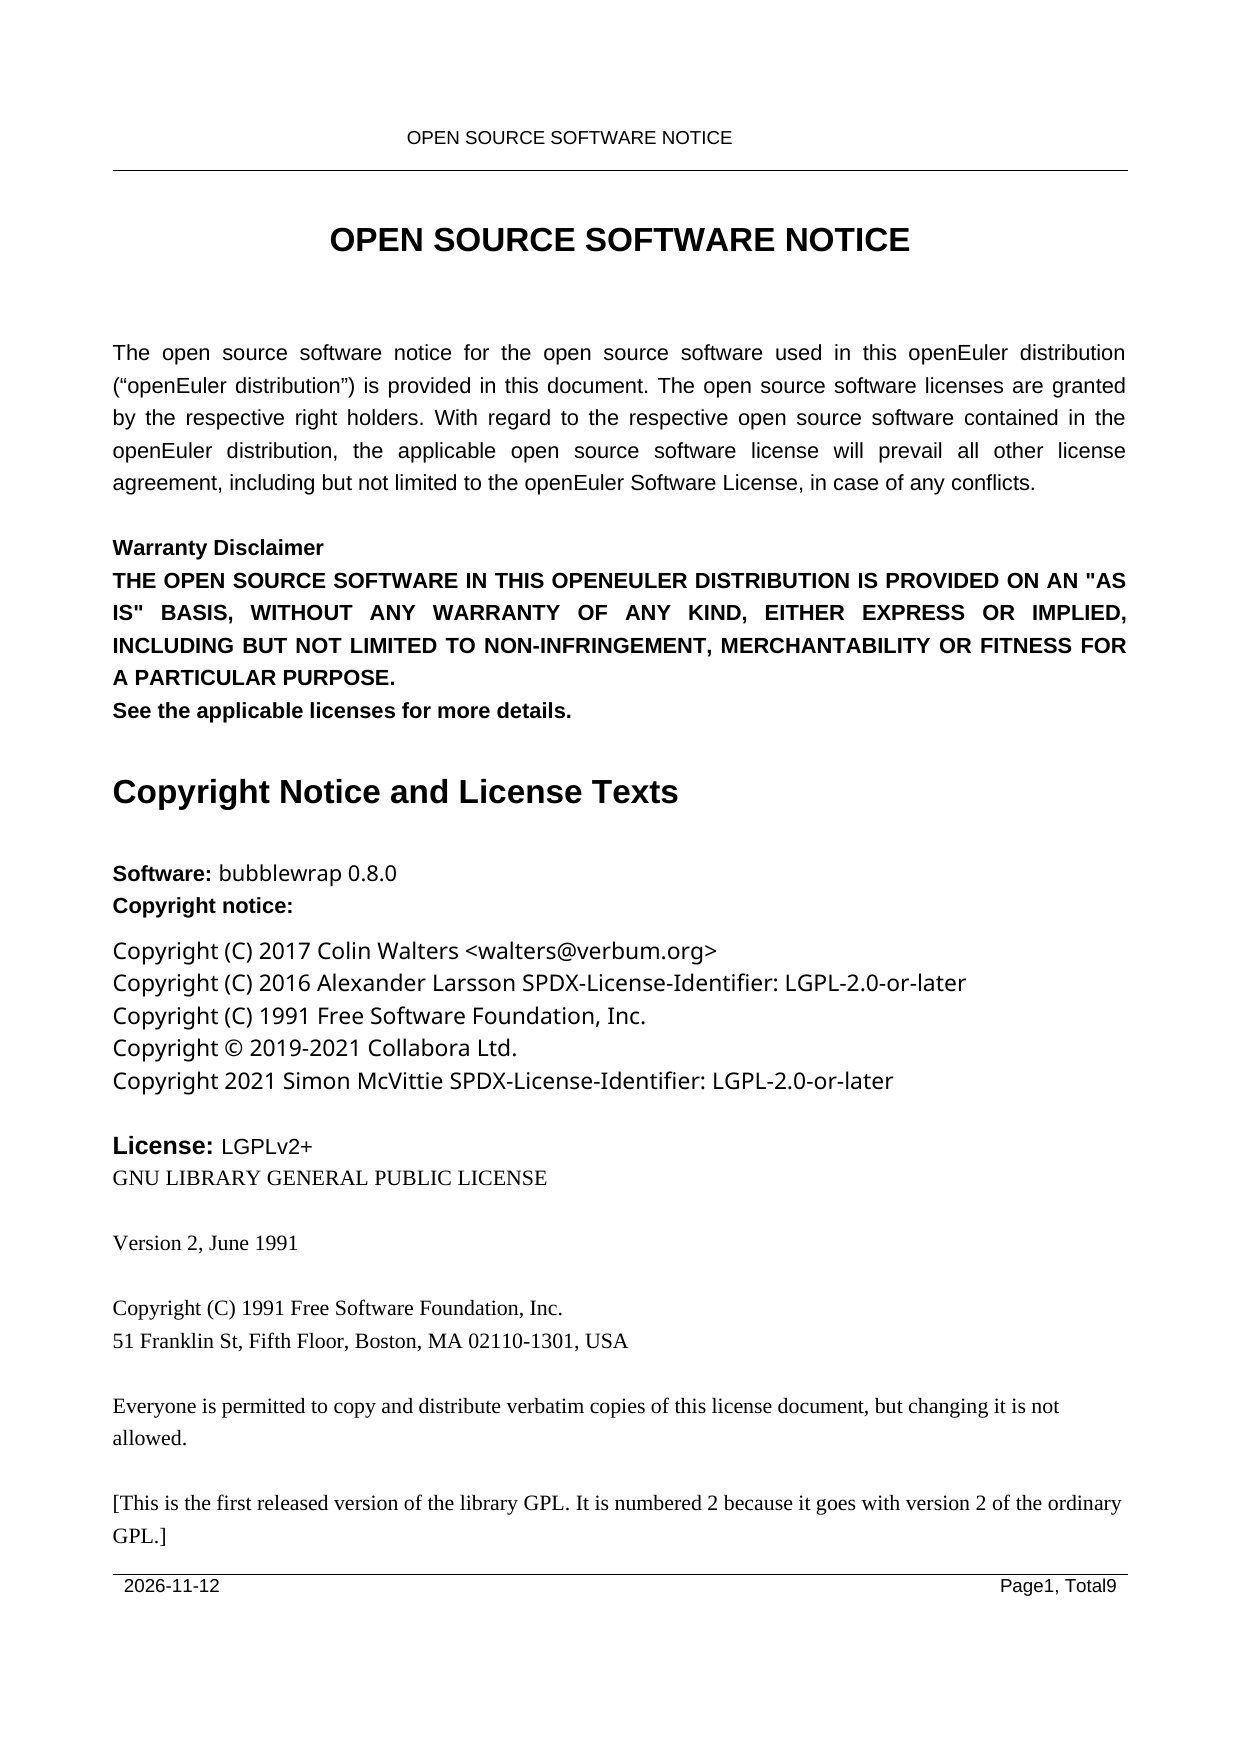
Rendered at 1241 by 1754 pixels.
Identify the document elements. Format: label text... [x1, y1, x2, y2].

text License: LGPLv2+ [112, 1129, 1128, 1161]
text OPEN SOURCE SOFTWARE NOTICE [112, 206, 1128, 271]
text The open source software notice for the open source software used in this openEuler distribution (“openEuler distribution”) is provided in this document. The open source software licenses are granted by the respective right holders. With regard to the respective open source software contained in the openEuler distribution, the applicable open source software license will prevail all other license agreement, including but not limited to the openEuler Software License, in case of any conflicts. [112, 336, 1128, 499]
text Warranty Disclaimer [112, 531, 1128, 564]
title Software: bubblewrap 0.8.0 [112, 856, 1128, 889]
text THE OPEN SOURCE SOFTWARE IN THIS OPENEULER DISTRIBUTION IS PROVIDED ON AN "AS IS" BASIS, WITHOUT ANY WARRANTY OF ANY KIND, EITHER EXPRESS OR IMPLIED, INCLUDING BUT NOT LIMITED TO NON-INFRINGEMENT, MERCHANTABILITY OR FITNESS FOR A PARTICULAR PURPOSE. See the applicable licenses for more details. [112, 564, 1128, 726]
text Copyright (C) 2017 Colin Walters <walters@verbum.org> Copyright (C) 2016 Alexander Larsson SPDX-License-Identifier: LGPL-2.0-or-later Copyright (C) 1991 Free Software Foundation, Inc. Copyright © 2019-2021 Collabora Ltd. Copyright 2021 Simon McVittie SPDX-License-Identifier: LGPL-2.0-or-later [112, 934, 1128, 1129]
text Copyright Notice and License Texts [112, 759, 1128, 824]
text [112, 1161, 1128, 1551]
text Copyright notice: [112, 889, 1128, 921]
